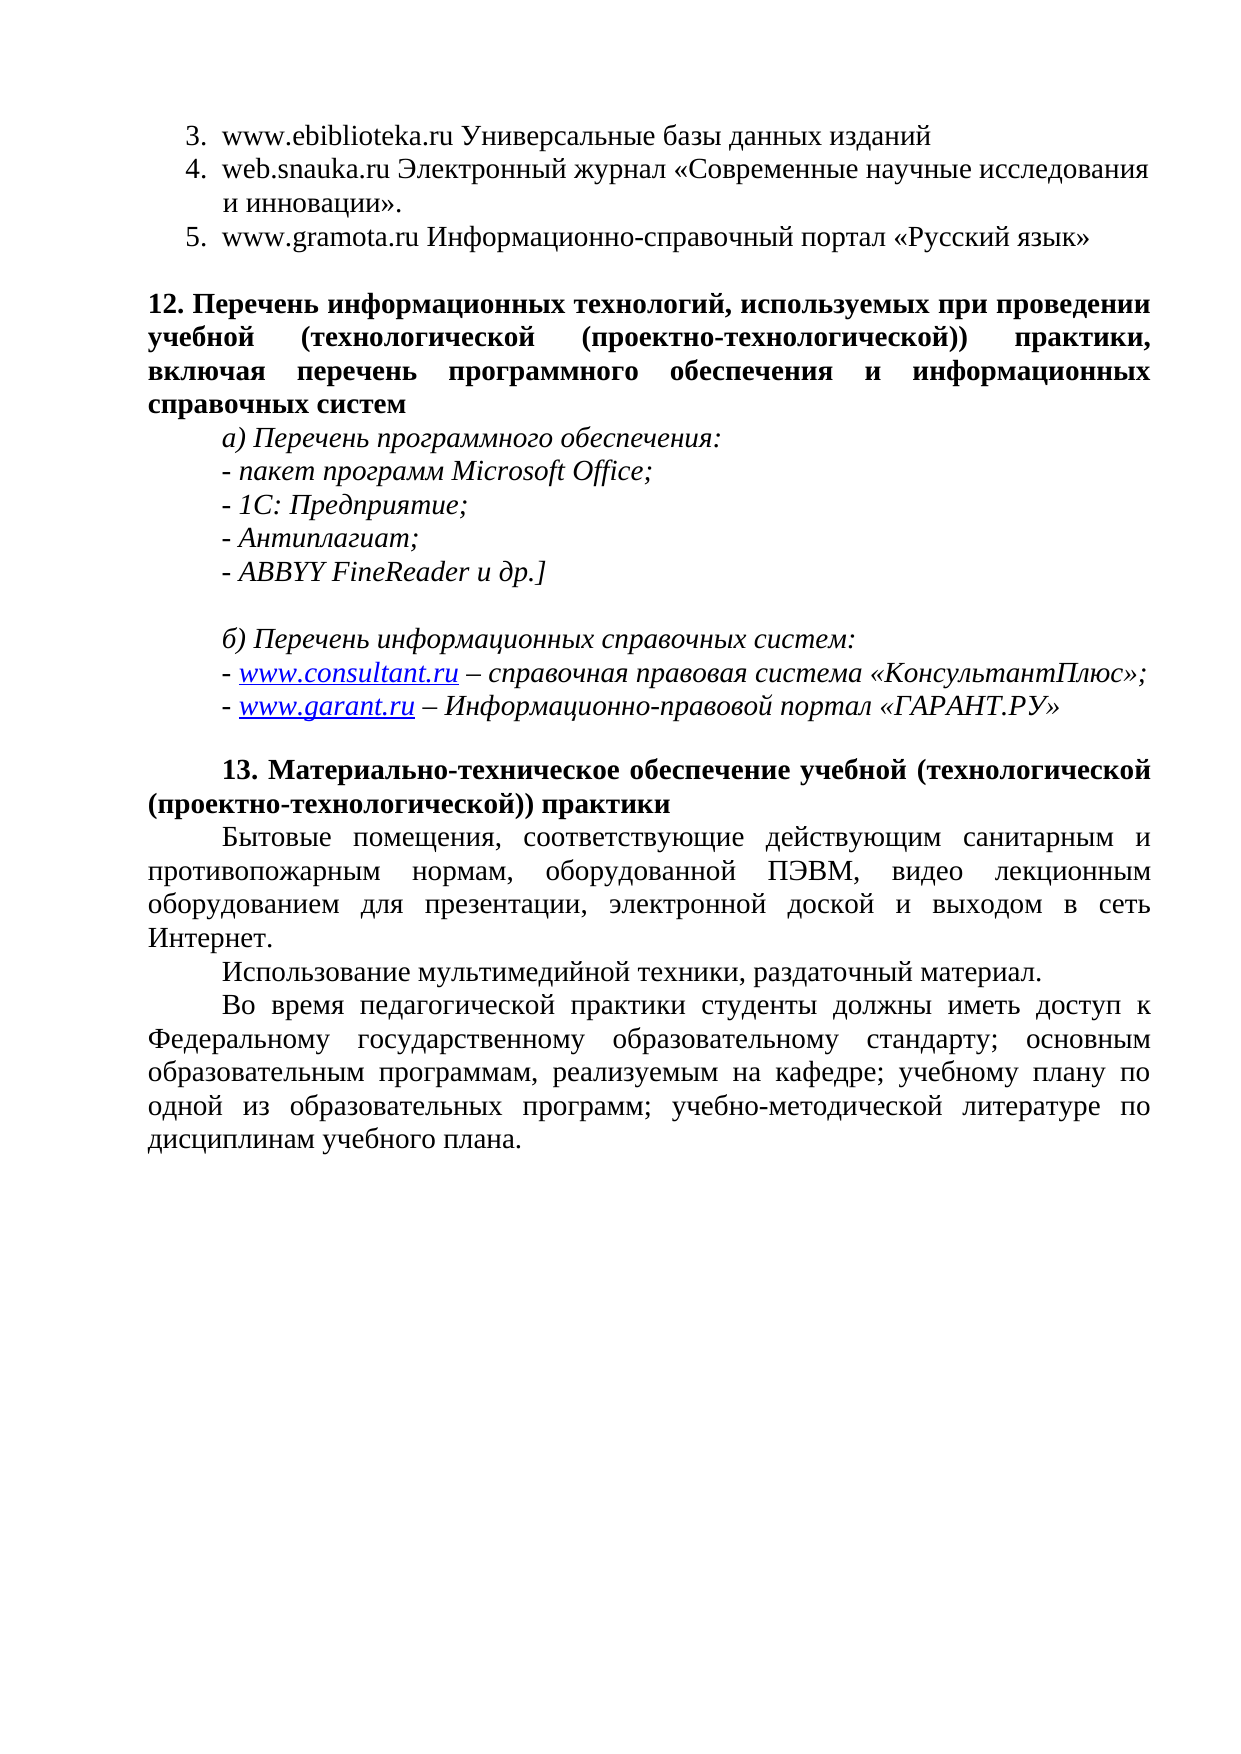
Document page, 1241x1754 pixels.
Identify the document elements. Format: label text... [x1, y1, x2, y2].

list web.snauka.ru Электронный журнал «Современные научные исследования и инновации». [185, 152, 1152, 219]
text - ABBYY FineReader и др.] [148, 554, 1152, 588]
list www.ebiblioteka.ru Универсальные базы данных изданий [185, 118, 1152, 152]
text - пакет программ Microsoft Office; [148, 453, 1152, 487]
text Во время педагогической практики студенты должны иметь доступ к Федеральному государственному образовательному стандарту; основным образовательным программам, реализуемым на кафедре; учебному плану по одной из образовательных программ; учебно-методической литературе по дисциплинам учебного плана. [148, 987, 1152, 1155]
text - www.consultant.ru – справочная правовая система «КонсультантПлюс»; [148, 655, 1152, 688]
text - Антиплагиат; [148, 521, 1152, 554]
text б) Перечень информационных справочных систем: [148, 621, 1152, 655]
text 13. Материально-техническое обеспечение учебной (технологической (проектно-технологической)) практики [148, 752, 1152, 819]
text 12. Перечень информационных технологий, используемых при проведении учебной (технологической (проектно-технологической)) практики, включая перечень программного обеспечения и информационных справочных систем [148, 286, 1152, 420]
text Использование мультимедийной техники, раздаточный материал. [148, 954, 1152, 987]
text - www.garant.ru – Информационно-правовой портал «ГАРАНТ.РУ» [148, 688, 1152, 722]
text Бытовые помещения, соответствующие действующим санитарным и противопожарным нормам, оборудованной ПЭВМ, видео лекционным оборудованием для презентации, электронной доской и выходом в сеть Интернет. [148, 819, 1152, 954]
text - 1С: Предприятие; [148, 487, 1152, 521]
list www.gramota.ru Информационно-справочный портал «Русский язык» [185, 219, 1152, 252]
text а) Перечень программного обеспечения: [148, 420, 1152, 453]
